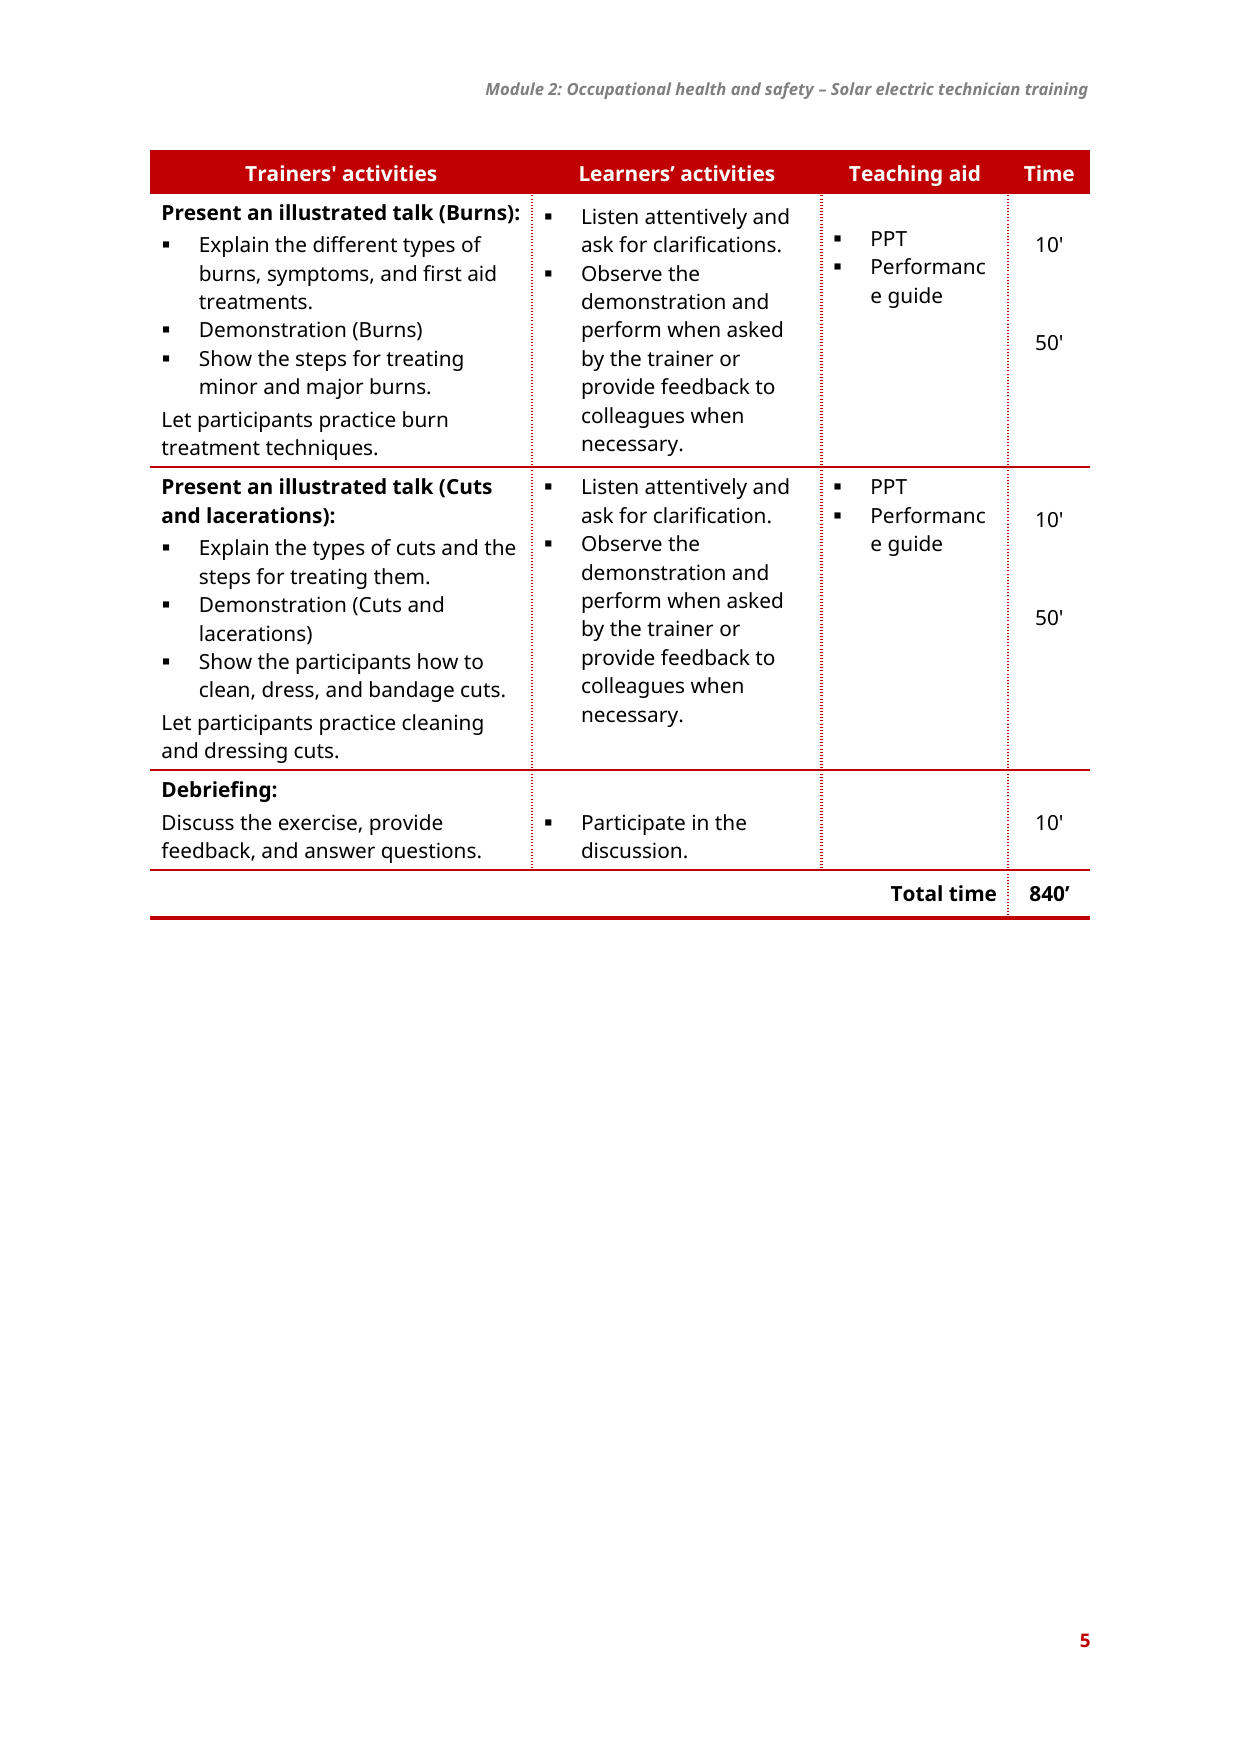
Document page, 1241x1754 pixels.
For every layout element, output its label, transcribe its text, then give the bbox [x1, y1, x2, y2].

table_cell Total time [150, 871, 1008, 916]
table_cell 10' [1008, 771, 1090, 869]
table_header Teaching aid [821, 155, 1008, 191]
table_cell 10' 50' [1008, 468, 1090, 769]
table_header Time [1008, 155, 1090, 191]
table_cell 10' 50' [1008, 194, 1090, 466]
table_cell Present an illustrated talk (Burns): Explain the different types of burns, symptoms, and first aid treatments. Demonstration (Burns) Show the steps for treating minor and major burns. Let participants practice burn treatment techniques. [150, 194, 532, 466]
table_cell Listen attentively and ask for clarification. Observe the demonstration and perform when asked by the trainer or provide feedback to colleagues when necessary. [532, 468, 821, 769]
table_cell [821, 771, 1008, 869]
table_header Trainers' activities [150, 155, 532, 191]
table_cell Listen attentively and ask for clarifications. Observe the demonstration and perform when asked by the trainer or provide feedback to colleagues when necessary. [532, 194, 821, 466]
table_cell Participate in the discussion. [532, 771, 821, 869]
table_cell Debriefing: Discuss the exercise, provide feedback, and answer questions. [150, 771, 532, 869]
table_cell PPT Performance guide [821, 194, 1008, 466]
table_cell PPT Performance guide [821, 468, 1008, 769]
table_cell Present an illustrated talk (Cuts and lacerations): Explain the types of cuts and the steps for treating them. Demonstration (Cuts and lacerations) Show the participants how to clean, dress, and bandage cuts. Let participants practice cleaning and dressing cuts. [150, 468, 532, 769]
table_header Learners’ activities [532, 155, 821, 191]
table_cell 840’ [1008, 871, 1090, 916]
